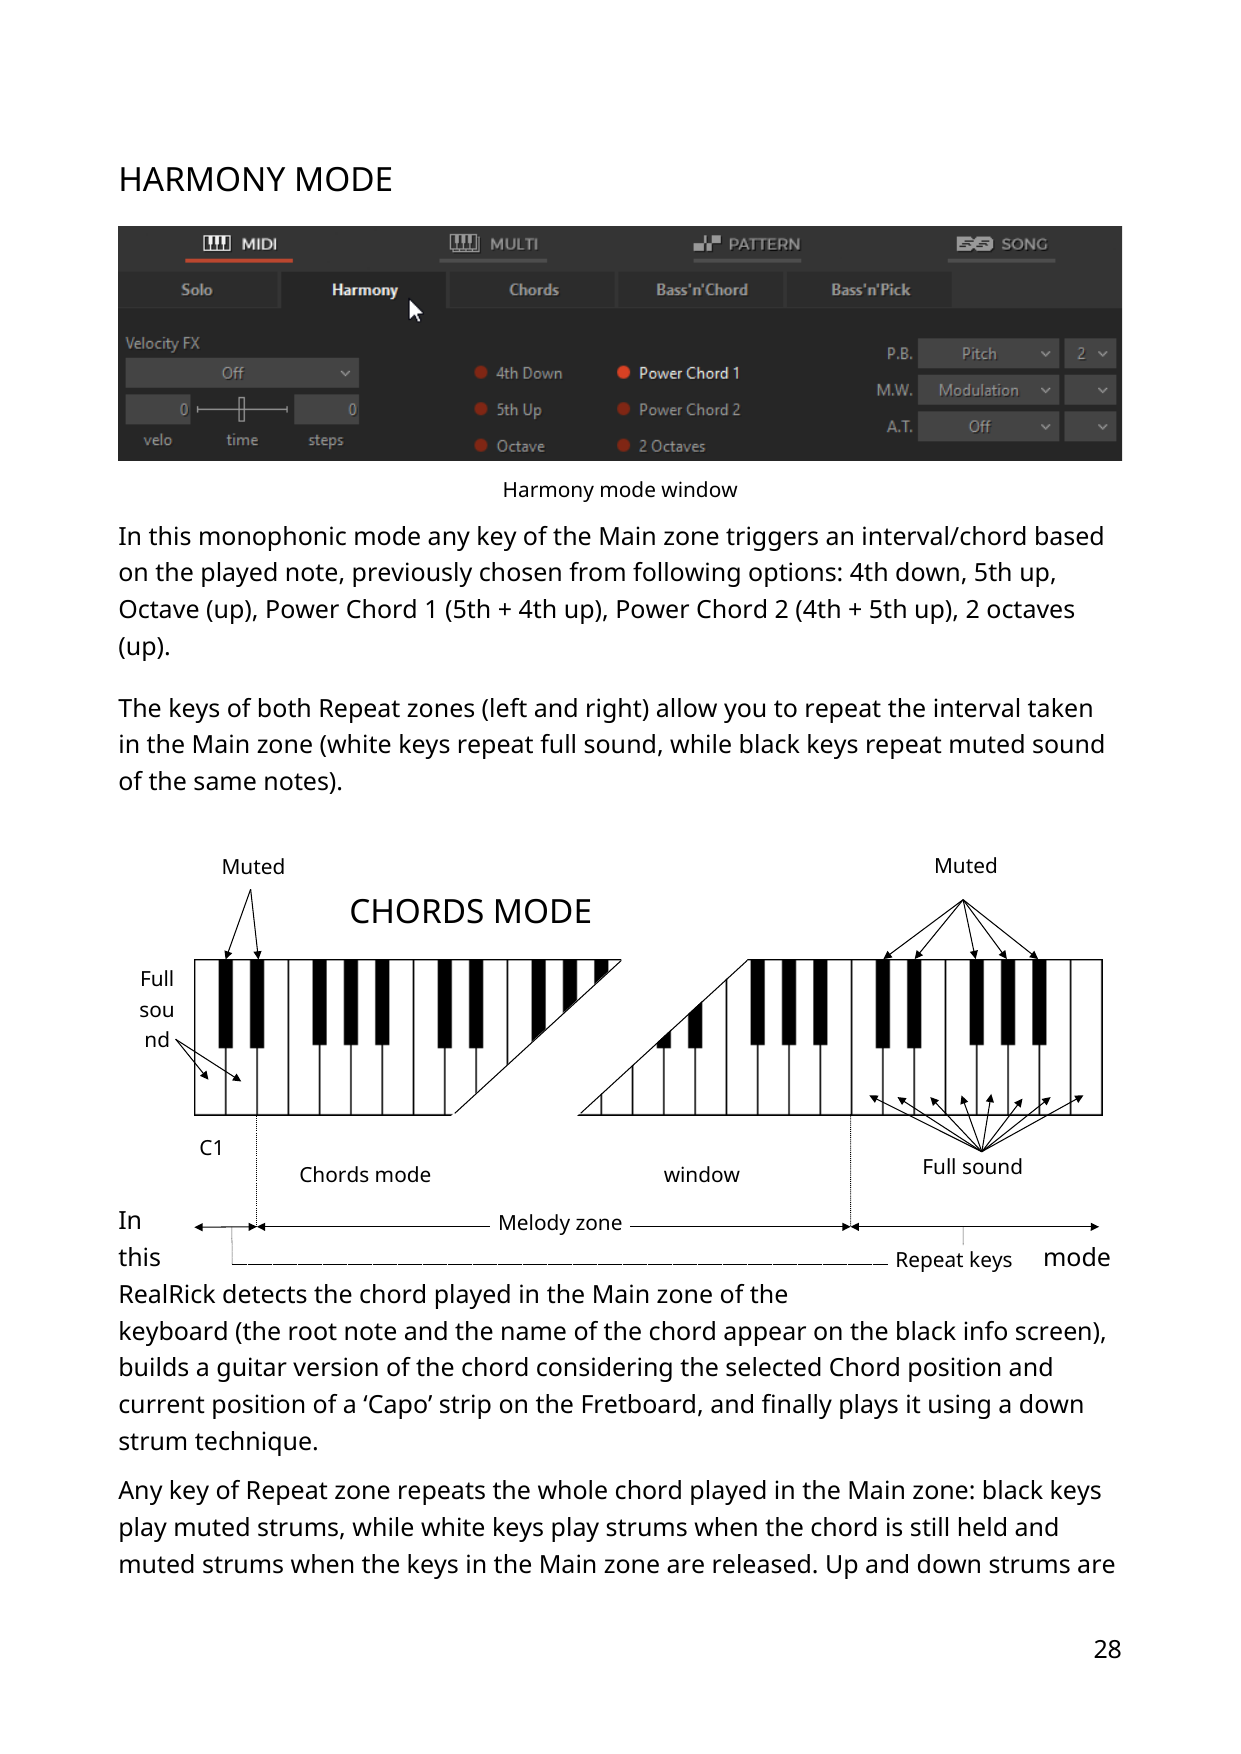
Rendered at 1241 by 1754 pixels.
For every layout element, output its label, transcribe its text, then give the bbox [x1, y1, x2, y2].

subtitle Chords Mode [118, 887, 699, 933]
subtitle Chords Mode [710, 887, 1122, 933]
text In this monophonic mode any key of the Main zone triggers an interval/chord based on the played note, previously chosen from following options: 4th down, 5th up, Octave (up), Power Chord 1 (5th + 4th up), Power Chord 2 (4th + 5th up), 2 octaves (up). [118, 518, 1122, 663]
text The keys of both Repeat zones (left and right) allow you to repeat the interval taken in the Main zone (white keys repeat full sound, while black keys repeat muted sound of the same notes). [118, 690, 1122, 798]
picture [118, 226, 1123, 461]
picture [578, 959, 1103, 1116]
text Harmony mode window [118, 475, 1122, 503]
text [118, 1473, 1122, 1580]
text In this mode RealRick detects the chord played in the Main zone of the keyboard (the root note and the name of the chord appear on the black info screen), builds a guitar version of the chord considering the selected Chord position and current position of a ‘Capo’ strip on the Fretboard, and finally plays it using a down strum technique. [118, 1203, 1122, 1458]
subtitle Harmony Mode [118, 156, 1122, 201]
picture [194, 959, 620, 1116]
